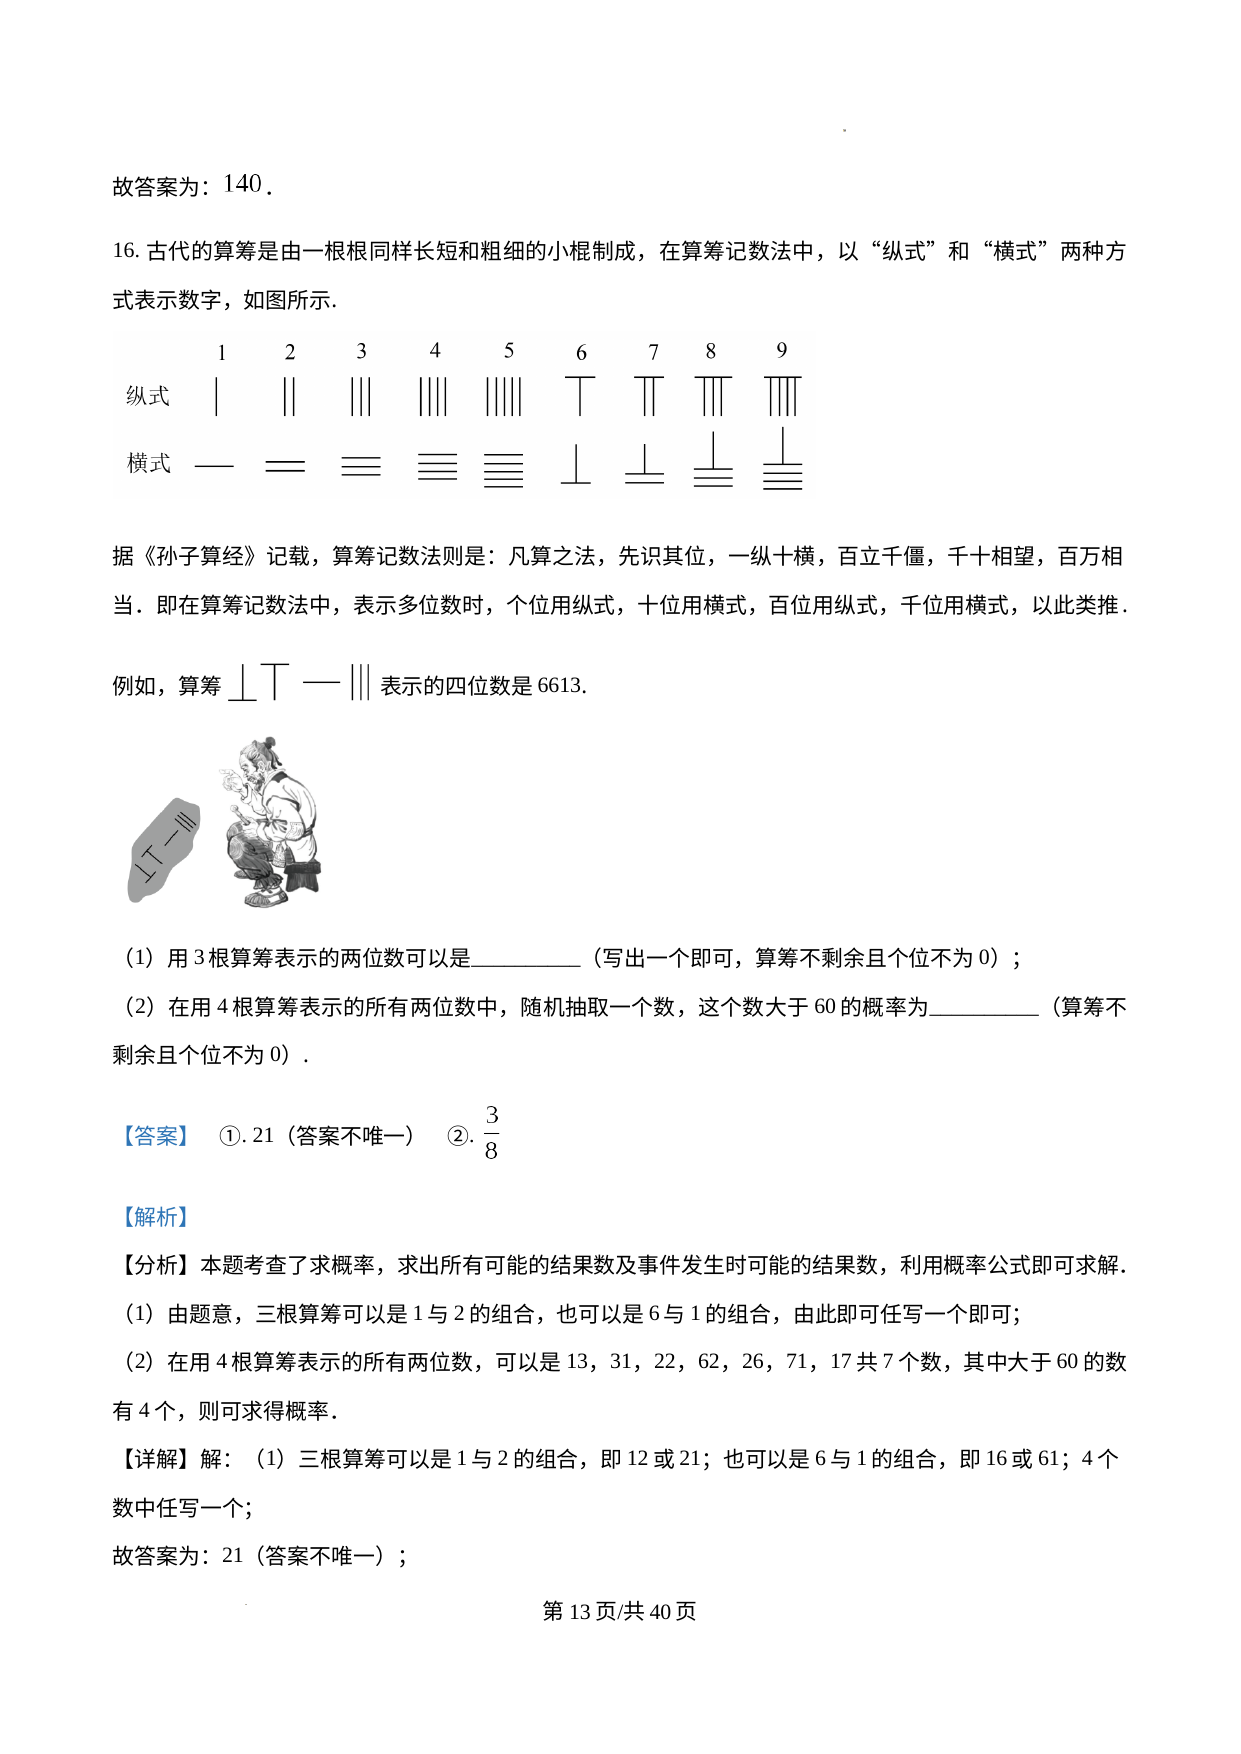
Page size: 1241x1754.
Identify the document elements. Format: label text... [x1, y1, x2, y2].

text 据《孙子算经》记载，算筹记数法则是：凡算之法，先识其位，一纵十横，百立千僵，千十相望，百万相当．即在算筹记数法中，表示多位数时，个位用纵式，十位用横式，百位用纵式，千位用横式，以此类推.例如，算筹表示的四位数是6613. [112, 538, 1128, 717]
picture [112, 331, 816, 499]
text 16. 古代的算筹是由一根根同样长短和粗细的小棍制成，在算筹记数法中，以“纵式”和“横式”两种方式表示数字，如图所示. [112, 234, 1128, 315]
text 【解析】 [112, 1199, 1128, 1232]
text 故答案为：21（答案不唯一）； [112, 1539, 1128, 1571]
text 【分析】本题考查了求概率，求出所有可能的结果数及事件发生时可能的结果数，利用概率公式即可求解． [112, 1248, 1128, 1280]
text 【详解】解：（1）三根算筹可以是1与2的组合，即12或21；也可以是6与1的组合，即16或61；4个数中任写一个； [112, 1442, 1128, 1523]
text （2）在用4根算筹表示的所有两位数，可以是13，31，22，62，26，71，17共7个数，其中大于60的数有4个，则可求得概率． [112, 1344, 1128, 1426]
picture [112, 733, 332, 913]
text 故答案为：． [112, 153, 1128, 218]
picture [221, 652, 380, 711]
text （1）用3根算筹表示的两位数可以是__________（写出一个即可，算筹不剩余且个位不为0）； [112, 941, 1128, 973]
text （1）由题意，三根算筹可以是1与2的组合，也可以是6与1的组合，由此即可任写一个即可； [112, 1296, 1128, 1329]
text （2）在用4根算筹表示的所有两位数中，随机抽取一个数，这个数大于60的概率为__________（算筹不剩余且个位不为0）. [112, 989, 1128, 1070]
text 【答案】 ①. 21（答案不唯一） ②. [112, 1086, 1128, 1184]
